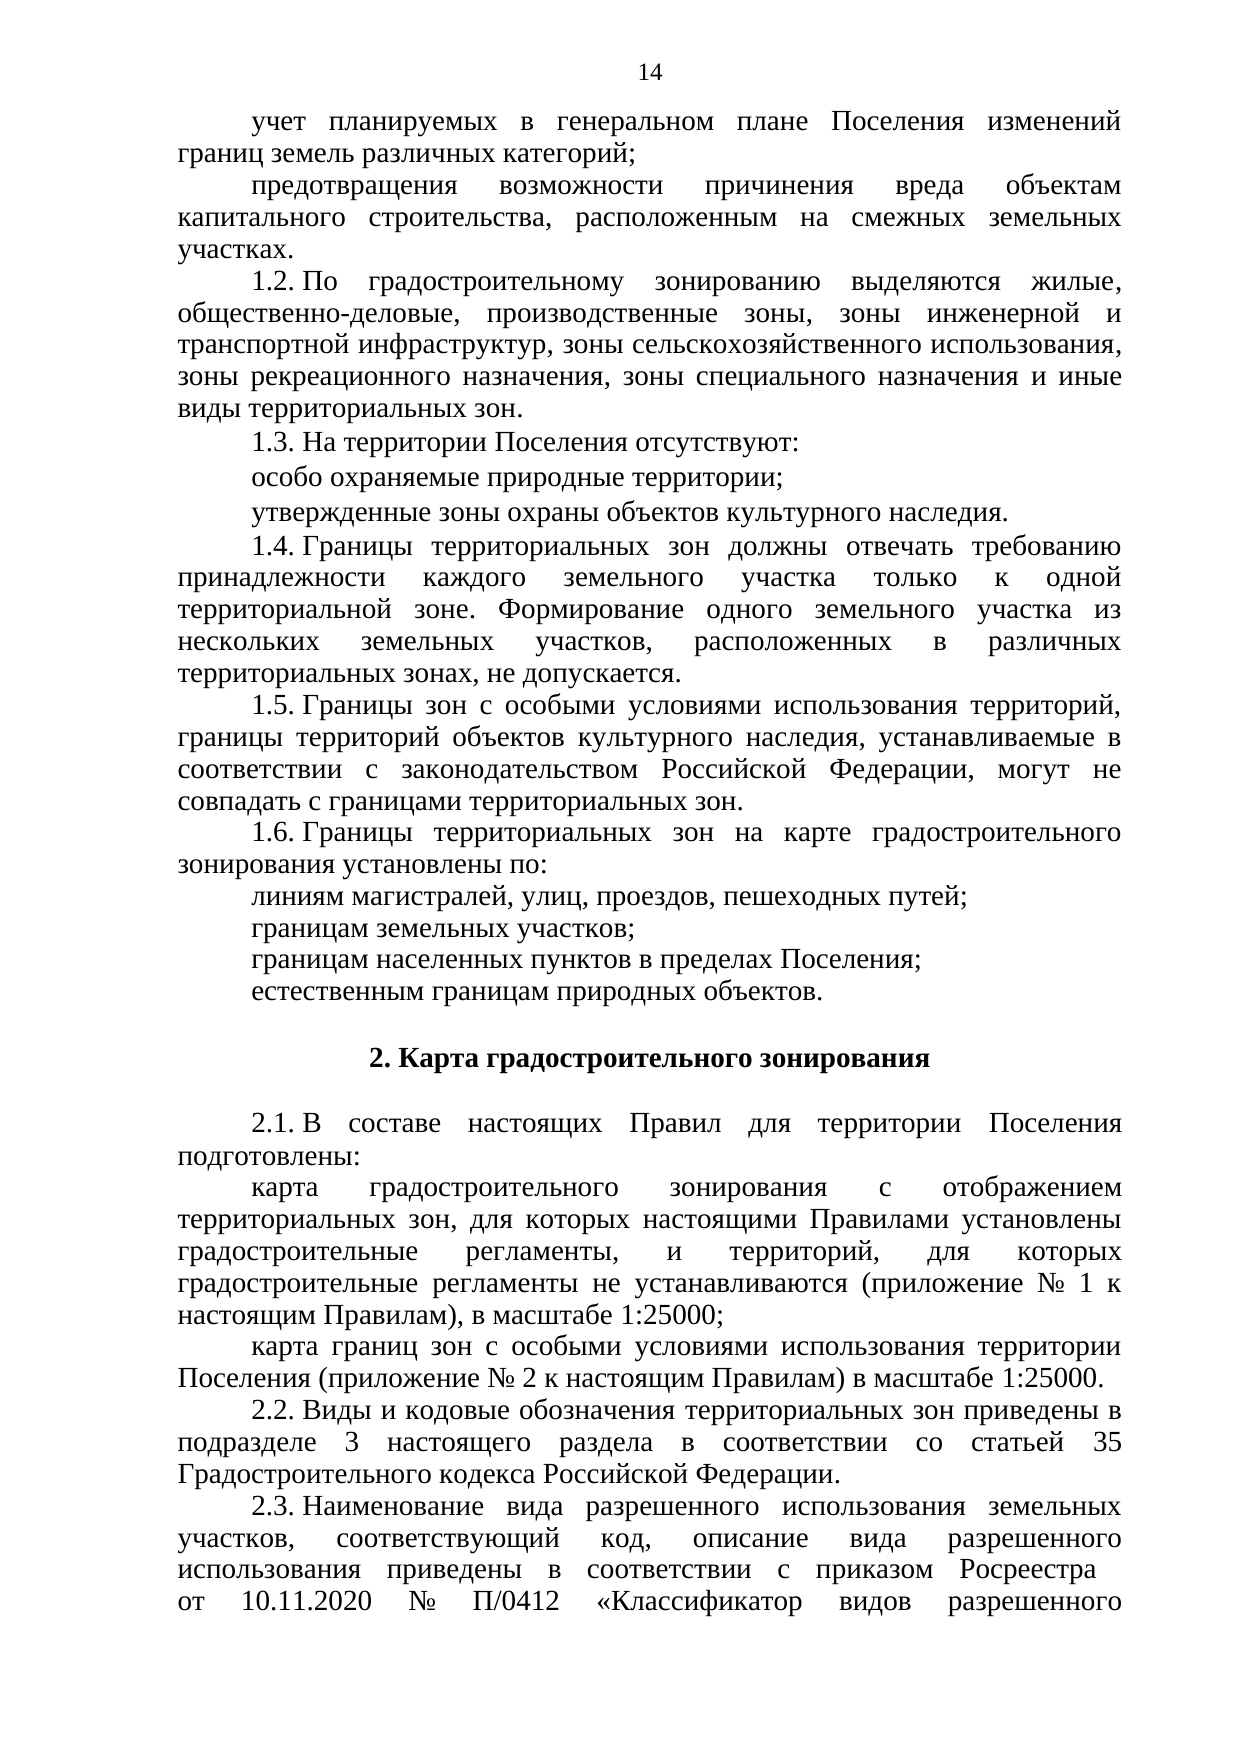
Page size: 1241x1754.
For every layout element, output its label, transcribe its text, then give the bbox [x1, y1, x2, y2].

text 1.2. По градостроительному зонированию выделяются жилые, общественно-деловые, производственные зоны, зоны инженерной и транспортной инфраструктур, зоны сельскохозяйственного использования, зоны рекреационного назначения, зоны специального назначения и иные виды территориальных зон. [177, 264, 1122, 424]
text границам земельных участков; [177, 912, 1122, 943]
text 1.5. Границы зон с особыми условиями использования территорий, границы территорий объектов культурного наследия, устанавливаемые в соответствии с законодательством Российской Федерации, могут не совпадать с границами территориальных зон. [177, 689, 1122, 816]
text границам населенных пунктов в пределах Поселения; [177, 943, 1122, 975]
text предотвращения возможности причинения вреда объектам капитального строительства, расположенным на смежных земельных участках. [177, 169, 1122, 264]
text 2. Карта градостроительного зонирования [177, 1040, 1122, 1074]
text карта градостроительного зонирования с отображением территориальных зон, для которых настоящими Правилами установлены градостроительные регламенты, и территорий, для которых градостроительные регламенты не устанавливаются (приложение № 1 к настоящим Правилам), в масштабе 1:25000; [177, 1171, 1122, 1330]
text естественным границам природных объектов. [177, 975, 1122, 1007]
text линиям магистралей, улиц, проездов, пешеходных путей; [177, 880, 1122, 912]
text 2.1. В составе настоящих Правил для территории Поселения подготовлены: [177, 1107, 1122, 1171]
text 1.6. Границы территориальных зон на карте градостроительного зонирования установлены по: [177, 816, 1122, 880]
text 1.4. Границы территориальных зон должны отвечать требованию принадлежности каждого земельного участка только к одной территориальной зоне. Формирование одного земельного участка из нескольких земельных участков, расположенных в различных территориальных зонах, не допускается. [177, 529, 1122, 689]
text 1.3. На территории Поселения отсутствуют: [177, 424, 1122, 457]
text утвержденные зоны охраны объектов культурного наследия. [177, 494, 1122, 528]
text 2.2. Виды и кодовые обозначения территориальных зон приведены в подразделе 3 настоящего раздела в соответствии со статьей 35 Градостроительного кодекса Российской Федерации. [177, 1394, 1122, 1489]
text особо охраняемые природные территории; [177, 459, 1122, 493]
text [177, 1489, 1122, 1617]
text карта границ зон с особыми условиями использования территории Поселения (приложение № 2 к настоящим Правилам) в масштабе 1:25000. [177, 1330, 1122, 1394]
text учет планируемых в генеральном плане Поселения изменений границ земель различных категорий; [177, 105, 1122, 169]
